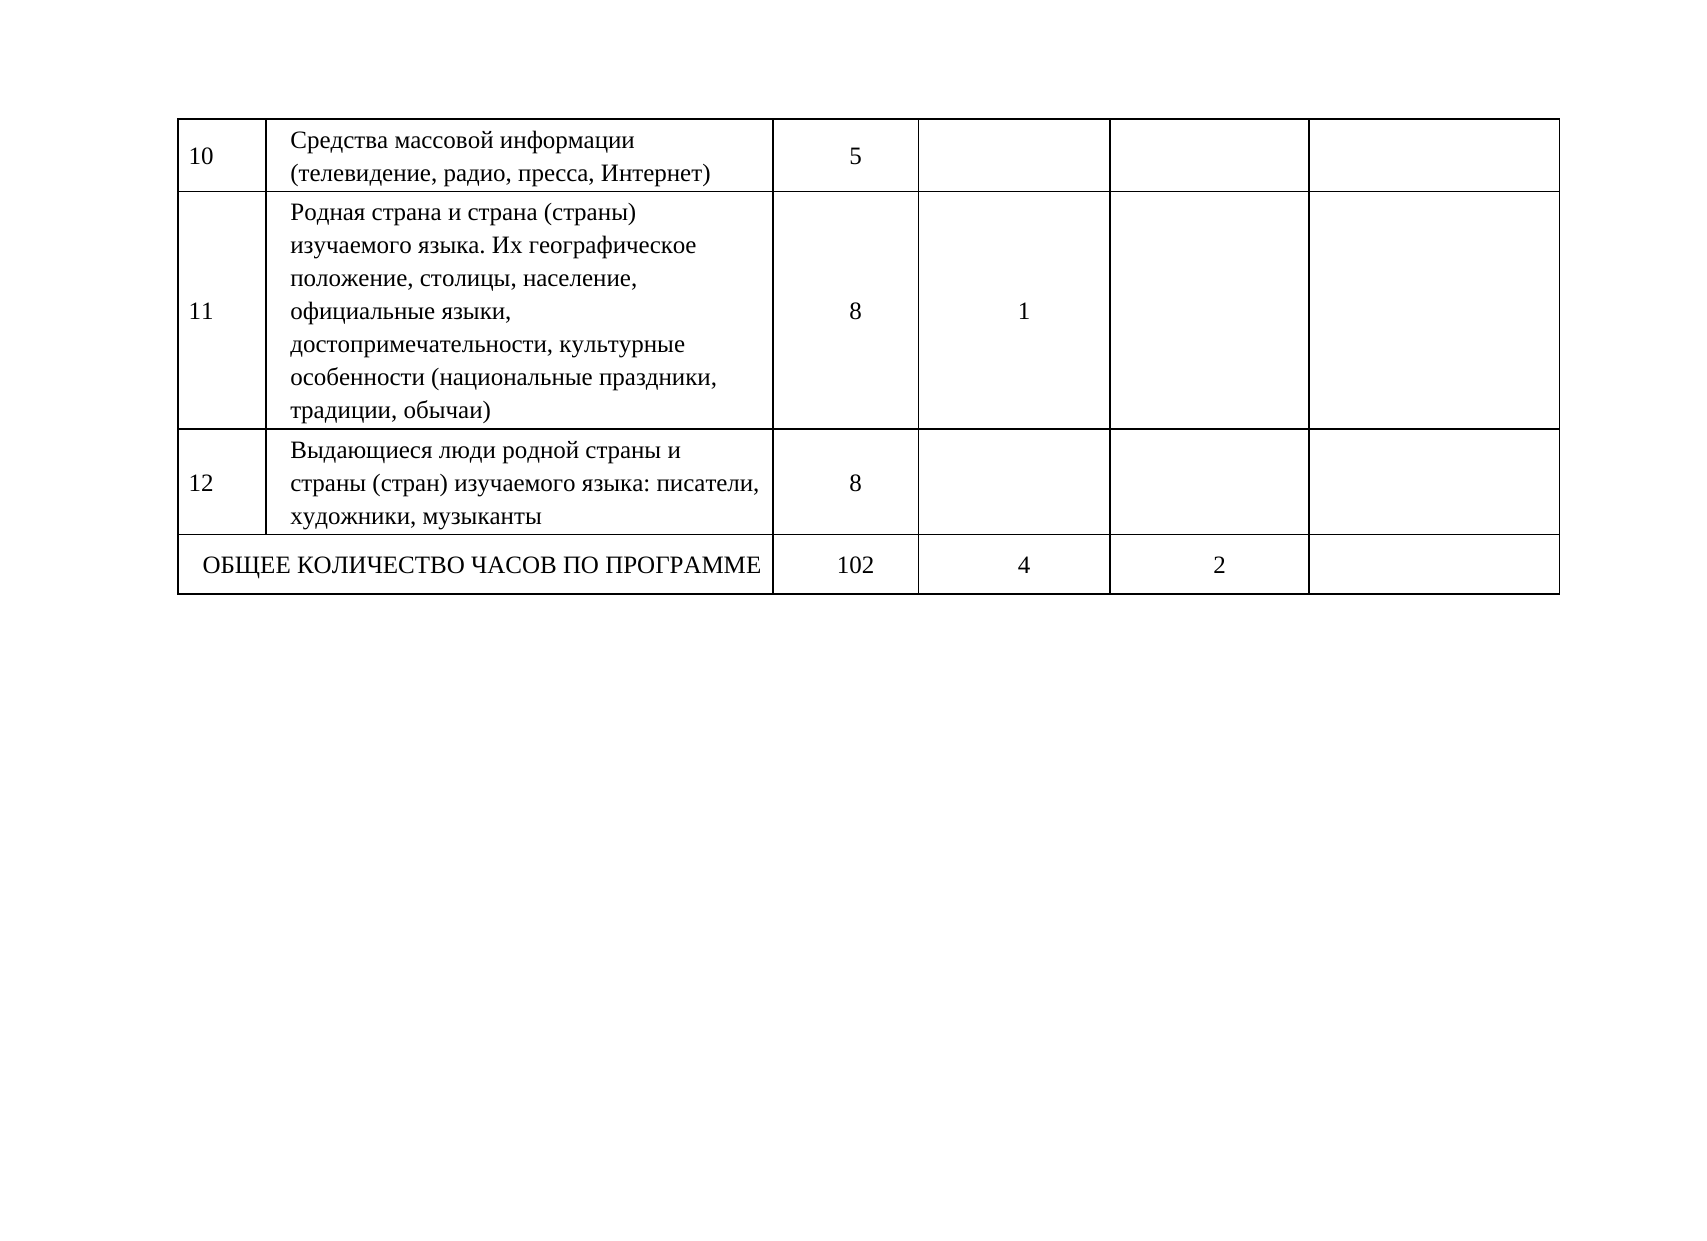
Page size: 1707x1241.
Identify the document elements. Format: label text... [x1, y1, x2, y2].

table_cell 2 [1111, 535, 1308, 593]
table_cell 102 [774, 535, 918, 593]
table_cell 1 [919, 192, 1109, 428]
table_cell [1310, 430, 1559, 533]
table_cell 8 [774, 430, 918, 533]
table_cell Выдающиеся люди родной страны и страны (стран) изучаемого языка: писатели, художники, музыканты [267, 430, 772, 533]
table_cell 5 [774, 120, 918, 191]
table_cell [1111, 120, 1308, 191]
table_cell [1111, 430, 1308, 533]
table_cell [919, 120, 1109, 191]
table_cell [1310, 192, 1559, 428]
table_cell 4 [919, 535, 1109, 593]
table_cell [1310, 535, 1559, 593]
table_cell [1111, 192, 1308, 428]
table_cell [919, 430, 1109, 533]
table_cell 8 [774, 192, 918, 428]
table_cell 12 [179, 430, 265, 533]
table_cell 10 [179, 120, 265, 191]
table_cell ОБЩЕЕ КОЛИЧЕСТВО ЧАСОВ ПО ПРОГРАММЕ [179, 535, 772, 593]
table_cell Родная страна и страна (страны) изучаемого языка. Их географическое положение, столицы, население, официальные языки, достопримечательности, культурные особенности (национальные праздники, традиции, обычаи) [267, 192, 772, 428]
table_cell Средства массовой информации (телевидение, радио, пресса, Интернет) [267, 120, 772, 191]
table_cell 11 [179, 192, 265, 428]
table_cell [1310, 120, 1559, 191]
